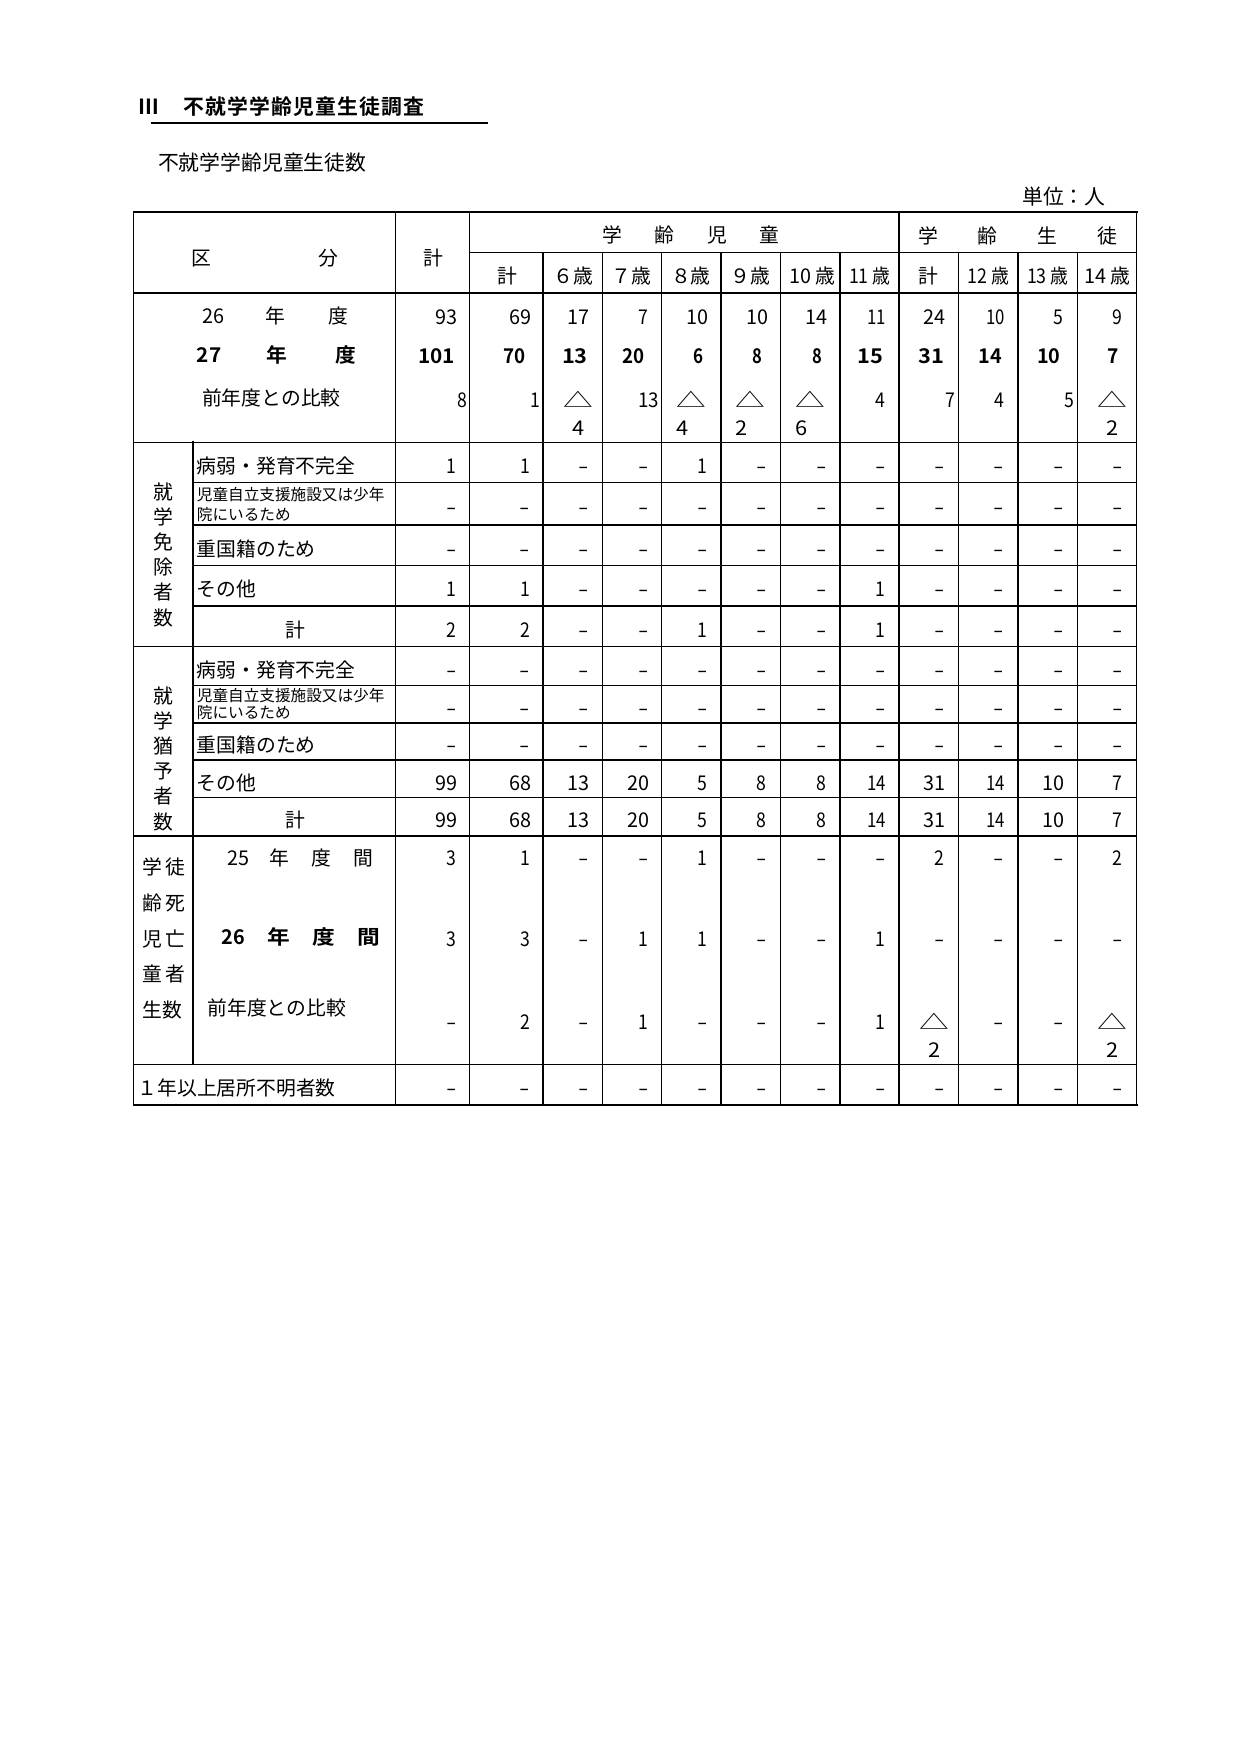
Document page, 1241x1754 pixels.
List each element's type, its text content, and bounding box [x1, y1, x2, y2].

table_cell 病弱・発育不完全 [194, 443, 395, 482]
table_cell 13 [544, 761, 602, 797]
table_cell 計 [194, 607, 395, 646]
table_cell 8 [396, 376, 469, 441]
table_cell 2 - △ 2 [1078, 837, 1136, 1063]
table_cell 68 [470, 798, 542, 835]
table_cell - [1019, 724, 1077, 759]
table_cell 70 [470, 334, 542, 376]
table_cell - [603, 443, 661, 482]
table_cell - [900, 483, 958, 524]
table_cell 8 [781, 334, 839, 376]
table_cell - [662, 686, 720, 722]
table_cell 7 [1078, 798, 1136, 835]
table_cell - [603, 526, 661, 564]
table_cell 15 [841, 334, 898, 376]
table_cell 13 [544, 334, 602, 376]
table_cell - [722, 686, 780, 722]
table_cell 31 [900, 761, 958, 797]
table_header 齢 [959, 213, 1018, 252]
table_cell 7 [900, 376, 958, 441]
table_cell - [959, 724, 1017, 759]
table_cell 5 [1019, 376, 1077, 441]
table_cell 1 [662, 607, 720, 646]
table_cell 1 [841, 566, 898, 605]
table_cell - [603, 483, 661, 524]
table_cell 10 [1019, 761, 1077, 797]
table_cell - [900, 647, 958, 684]
table_cell 計 [470, 253, 542, 292]
table_header 学 [900, 213, 958, 252]
table_cell 10 [1019, 798, 1077, 835]
table_cell 13 [544, 798, 602, 835]
table_cell - [900, 443, 958, 482]
table_cell - [1078, 443, 1136, 482]
table_cell - [396, 686, 469, 722]
table_cell - [662, 483, 720, 524]
table_cell 2 [396, 607, 469, 646]
table_header 計 [396, 213, 469, 292]
table_cell - [544, 526, 602, 564]
table_cell 就学免除者数 [134, 443, 192, 646]
table_cell 14 [841, 761, 898, 797]
table_cell - [1019, 443, 1077, 482]
table_cell 8 [781, 798, 839, 835]
table_cell - - - [781, 837, 839, 1063]
table_cell 重国籍のため [194, 724, 395, 759]
table_cell △ 2 [722, 376, 780, 441]
table_cell 計 [194, 798, 395, 835]
table_cell １年以上居所不明者数 [134, 1065, 395, 1104]
table_cell 10 [959, 294, 1017, 334]
table_cell 10 [662, 294, 720, 334]
table_cell - [722, 483, 780, 524]
table_cell - [662, 647, 720, 684]
table_cell 26 年 度 [134, 294, 395, 334]
table_cell - [959, 1065, 1017, 1104]
table_header 齢 [621, 213, 674, 252]
table_cell 14 [959, 798, 1017, 835]
table_cell 8 [781, 761, 839, 797]
table_cell - [603, 607, 661, 646]
table_cell 31 [900, 334, 958, 376]
table_header 児 [674, 213, 730, 252]
table_cell - [1078, 724, 1136, 759]
table_cell 7 [1078, 761, 1136, 797]
table_cell - [841, 647, 898, 684]
table_cell 7 [603, 294, 661, 334]
table_cell - [959, 607, 1017, 646]
table_cell - [781, 1065, 839, 1104]
table_cell - [470, 686, 542, 722]
table_cell - [1019, 483, 1077, 524]
table_cell 101 [396, 334, 469, 376]
table_cell 8 [722, 798, 780, 835]
table_cell その他 [194, 761, 395, 797]
table_cell - [900, 607, 958, 646]
table_cell - [1078, 607, 1136, 646]
table_cell - [781, 607, 839, 646]
table_cell - [1078, 566, 1136, 605]
table_cell - [959, 443, 1017, 482]
table_cell 10歳 [781, 253, 839, 292]
table_cell 14 [841, 798, 898, 835]
table_cell - [1078, 1065, 1136, 1104]
table_cell 1 [396, 566, 469, 605]
table_cell - [900, 526, 958, 564]
table_cell - [841, 1065, 898, 1104]
table_cell - [470, 483, 542, 524]
table_header 生 [1018, 213, 1077, 252]
table_cell 学徒齢死児亡童者生数 [134, 837, 192, 1063]
table_header 学 [470, 213, 621, 252]
table_cell 4 [959, 376, 1017, 441]
table_cell 2 [470, 607, 542, 646]
table_cell - [900, 686, 958, 722]
text 不就学学齢児童生徒数 [158, 146, 1148, 176]
table_cell ６歳 [544, 253, 602, 292]
table_cell 99 [396, 761, 469, 797]
table_header 童 [730, 213, 898, 252]
table_cell 1 [662, 443, 720, 482]
table_cell - [662, 724, 720, 759]
table_cell 児童自立支援施設又は少年院にいるため [194, 483, 395, 524]
table_cell - [544, 443, 602, 482]
table_header 徒 [1077, 213, 1136, 252]
table_cell - [470, 724, 542, 759]
table_cell 8 [722, 761, 780, 797]
table_cell 27 年 度 [134, 334, 395, 376]
table_cell - [722, 724, 780, 759]
table_cell - [662, 526, 720, 564]
table_cell 7 [1078, 334, 1136, 376]
table_cell - [544, 724, 602, 759]
table_cell - [396, 1065, 469, 1104]
table_cell - [900, 724, 958, 759]
table_cell - [781, 647, 839, 684]
table_cell - [959, 483, 1017, 524]
table_cell 68 [470, 761, 542, 797]
table_cell 5 [1019, 294, 1077, 334]
table_cell ７歳 [603, 253, 661, 292]
table_cell - [781, 443, 839, 482]
table_cell - [544, 607, 602, 646]
table_cell - [1019, 1065, 1077, 1104]
table_cell - [841, 526, 898, 564]
table_cell 11 [841, 294, 898, 334]
table_cell - [781, 724, 839, 759]
table_cell 17 [544, 294, 602, 334]
table_cell - [1019, 566, 1077, 605]
table_cell 2 - △ 2 [900, 837, 958, 1063]
table_cell 69 [470, 294, 542, 334]
table_cell - [1019, 526, 1077, 564]
table_cell - [544, 566, 602, 605]
table_cell 年 度 間 年 度 間 前年度との比較 [194, 837, 395, 1063]
table_cell - [470, 1065, 542, 1104]
table_cell - [722, 526, 780, 564]
table_cell 児童自立支援施設又は少年 院にいるため [194, 686, 395, 722]
table_cell - [900, 1065, 958, 1104]
table_cell 24 [900, 294, 958, 334]
table_cell 3 3 - [396, 837, 469, 1063]
table_cell 9 [1078, 294, 1136, 334]
table_cell - [1019, 607, 1077, 646]
table_cell - - - [544, 837, 602, 1063]
table_cell 20 [603, 798, 661, 835]
table_cell 99 [396, 798, 469, 835]
table_cell - [396, 647, 469, 684]
table_cell - [781, 526, 839, 564]
table_cell - [603, 566, 661, 605]
table_cell 1 [470, 443, 542, 482]
table_cell 31 [900, 798, 958, 835]
table_cell 13 [603, 376, 661, 441]
table_cell - 1 1 [841, 837, 898, 1063]
table_cell 1 1 - [662, 837, 720, 1063]
table_cell - [662, 1065, 720, 1104]
table_cell - [396, 483, 469, 524]
table_cell 1 [470, 376, 542, 441]
table_cell 11歳 [841, 253, 898, 292]
table_cell 14 [959, 334, 1017, 376]
table_cell 13歳 [1019, 253, 1077, 292]
table_cell 14 [781, 294, 839, 334]
table_cell - [396, 724, 469, 759]
table_cell - [841, 724, 898, 759]
table_cell その他 [194, 566, 395, 605]
table_cell - [662, 566, 720, 605]
table_cell △ 4 [544, 376, 602, 441]
table_cell 12歳 [959, 253, 1017, 292]
table_cell 93 [396, 294, 469, 334]
table_cell - [781, 686, 839, 722]
table_cell - [722, 1065, 780, 1104]
table_cell - [1078, 526, 1136, 564]
table_cell - [544, 647, 602, 684]
table_cell - [722, 607, 780, 646]
table_cell 20 [603, 334, 661, 376]
table_cell 1 [470, 566, 542, 605]
table_cell 計 [900, 253, 958, 292]
table_cell ９歳 [722, 253, 780, 292]
text Ⅲ 不就学学齢児童生徒調査 [138, 87, 1148, 121]
table_cell - [544, 1065, 602, 1104]
table_cell - [396, 526, 469, 564]
table_cell △ 2 [1078, 376, 1136, 441]
table_cell - - - [959, 837, 1017, 1063]
table_cell - [841, 443, 898, 482]
table_cell - [1019, 647, 1077, 684]
table_cell - [959, 526, 1017, 564]
table_cell 10 [1019, 334, 1077, 376]
text 単位：人 [121, 180, 1105, 210]
table_cell - [1078, 483, 1136, 524]
table_cell - [841, 483, 898, 524]
table_cell 1 [841, 607, 898, 646]
table_cell 6 [662, 334, 720, 376]
table_cell - [781, 483, 839, 524]
table_cell - [959, 647, 1017, 684]
table_cell - [1078, 647, 1136, 684]
table_cell 5 [662, 761, 720, 797]
table_cell 1 3 2 [470, 837, 542, 1063]
table_cell 病弱・発育不完全 [194, 647, 395, 684]
table_cell - [603, 686, 661, 722]
table_cell - [544, 686, 602, 722]
table_header 区 分 [134, 213, 395, 292]
table_cell △ 6 [781, 376, 839, 441]
table_cell - [722, 443, 780, 482]
table_cell 5 [662, 798, 720, 835]
table_cell △ 4 [662, 376, 720, 441]
table_cell 就学猶予者数 [134, 647, 192, 835]
table_cell - [841, 686, 898, 722]
table_cell - [470, 647, 542, 684]
table_cell 14 [959, 761, 1017, 797]
table_cell - [1019, 686, 1077, 722]
table_cell - [1078, 686, 1136, 722]
table_cell - [603, 724, 661, 759]
table_cell 1 [396, 443, 469, 482]
table_cell ８歳 [662, 253, 720, 292]
table_cell - [959, 686, 1017, 722]
table_cell 10 [722, 294, 780, 334]
table_cell 4 [841, 376, 898, 441]
table_cell - [603, 1065, 661, 1104]
table_cell 前年度との比較 [134, 376, 395, 441]
table_cell - [470, 526, 542, 564]
table_cell - [722, 566, 780, 605]
table_cell - [900, 566, 958, 605]
table_cell - [544, 483, 602, 524]
table_cell - - - [722, 837, 780, 1063]
table_cell 重国籍のため [194, 526, 395, 564]
table_cell - [959, 566, 1017, 605]
table_cell 14歳 [1078, 253, 1136, 292]
table_cell - - - [1019, 837, 1077, 1063]
table_cell 8 [722, 334, 780, 376]
table_cell - [781, 566, 839, 605]
table_cell - 1 1 [603, 837, 661, 1063]
table_cell - [722, 647, 780, 684]
table_cell 20 [603, 761, 661, 797]
table_cell - [603, 647, 661, 684]
